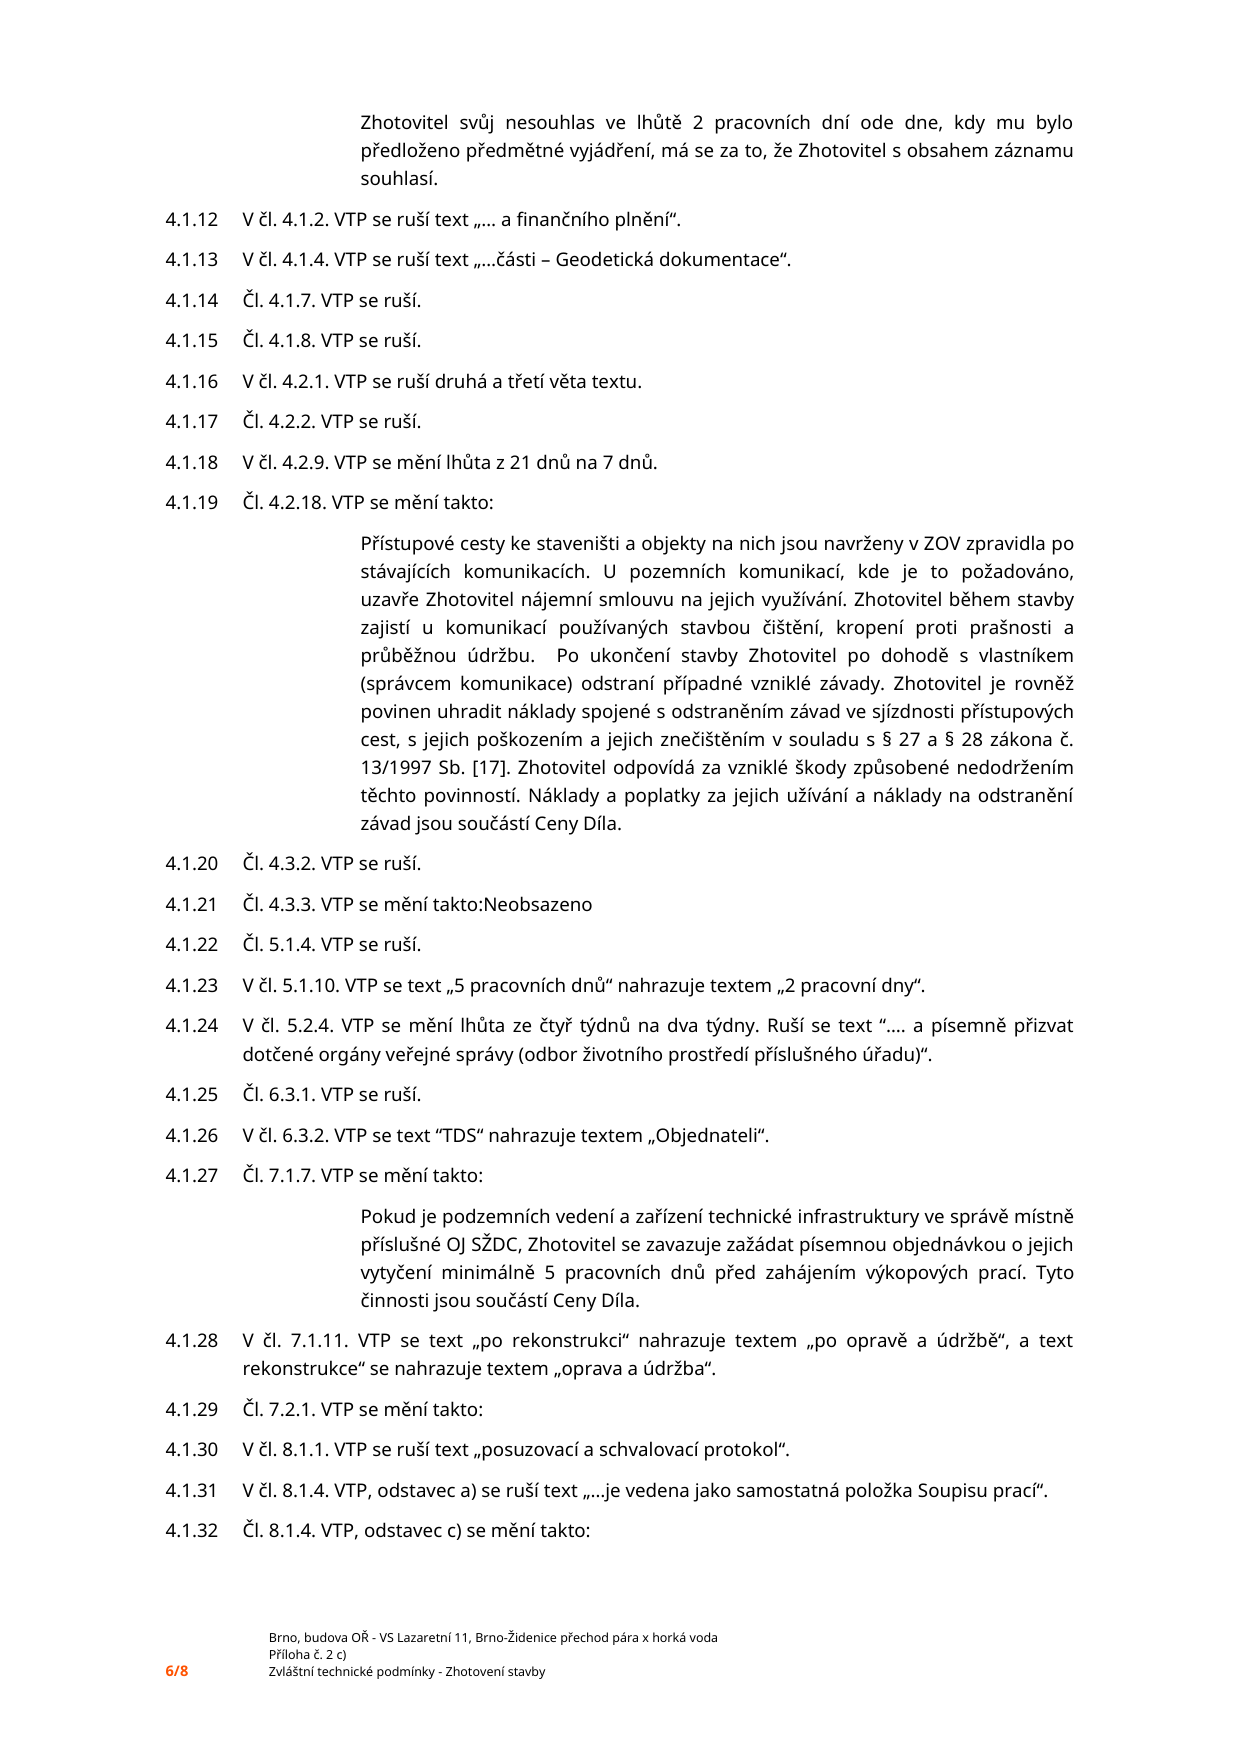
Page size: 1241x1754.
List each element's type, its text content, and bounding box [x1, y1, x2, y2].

text V čl. 8.1.4. VTP, odstavec a) se ruší text „…je vedena jako samostatná položka Soupisu prací“. [165, 1477, 1075, 1503]
text V čl. 4.1.2. VTP se ruší text „… a finančního plnění“. [165, 206, 1075, 231]
text V čl. 4.1.4. VTP se ruší text „…části – Geodetická dokumentace“. [165, 246, 1075, 272]
text Čl. 4.2.2. VTP se ruší. [165, 408, 1075, 434]
text Čl. 7.2.1. VTP se mění takto: [165, 1396, 1075, 1422]
text Čl. 6.3.1. VTP se ruší. [165, 1081, 1075, 1107]
text V čl. 6.3.2. VTP se text “TDS“ nahrazuje textem „Objednateli“. [165, 1122, 1075, 1147]
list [360, 109, 1075, 191]
text V čl. 4.2.1. VTP se ruší druhá a třetí věta textu. [165, 368, 1075, 393]
text Čl. 8.1.4. VTP, odstavec c) se mění takto: [165, 1518, 1075, 1543]
text V čl. 5.1.10. VTP se text „5 pracovních dnů“ nahrazuje textem „2 pracovní dny“. [165, 972, 1075, 998]
text V čl. 5.2.4. VTP se mění lhůta ze čtyř týdnů na dva týdny. Ruší se text “…. a písemně přizvat dotčené orgány veřejné správy (odbor životního prostředí příslušného úřadu)“. [165, 1013, 1075, 1066]
text Čl. 5.1.4. VTP se ruší. [165, 932, 1075, 957]
text V čl. 4.2.9. VTP se mění lhůta z 21 dnů na 7 dnů. [165, 449, 1075, 474]
text V čl. 8.1.1. VTP se ruší text „posuzovací a schvalovací protokol“. [165, 1437, 1075, 1462]
text Čl. 4.2.18. VTP se mění takto: [165, 489, 1075, 515]
text Čl. 4.3.3. VTP se mění takto:Neobsazeno [165, 891, 1075, 917]
text Čl. 4.1.8. VTP se ruší. [165, 327, 1075, 353]
list Pokud je podzemních vedení a zařízení technické infrastruktury ve správě místně příslušné OJ SŽDC, Zhotovitel se zavazuje zažádat písemnou objednávkou o jejich vytyčení minimálně 5 pracovních dnů před zahájením výkopových prací. Tyto činnosti jsou součástí Ceny Díla. [360, 1203, 1075, 1312]
text Čl. 7.1.7. VTP se mění takto: [165, 1162, 1075, 1188]
text Čl. 4.1.7. VTP se ruší. [165, 287, 1075, 312]
text V čl. 7.1.11. VTP se text „po rekonstrukci“ nahrazuje textem „po opravě a údržbě“, a text rekonstrukce“ se nahrazuje textem „oprava a údržba“. [165, 1327, 1075, 1381]
list Přístupové cesty ke staveništi a objekty na nich jsou navrženy v ZOV zpravidla po stávajících komunikacích. U pozemních komunikací, kde je to požadováno, uzavře Zhotovitel nájemní smlouvu na jejich využívání. Zhotovitel během stavby zajistí u komunikací používaných stavbou čištění, kropení proti prašnosti a průběžnou údržbu. Po ukončení stavby Zhotovitel po dohodě s vlastníkem (správcem komunikace) odstraní případné vzniklé závady. Zhotovitel je rovněž povinen uhradit náklady spojené s odstraněním závad ve sjízdnosti přístupových cest, s jejich poškozením a jejich znečištěním v souladu s § 27 a § 28 zákona č. 13/1997 Sb. [17]. Zhotovitel odpovídá za vzniklé škody způsobené nedodržením těchto povinností. Náklady a poplatky za jejich užívání a náklady na odstranění závad jsou součástí Ceny Díla. [360, 530, 1075, 836]
text Čl. 4.3.2. VTP se ruší. [165, 851, 1075, 876]
